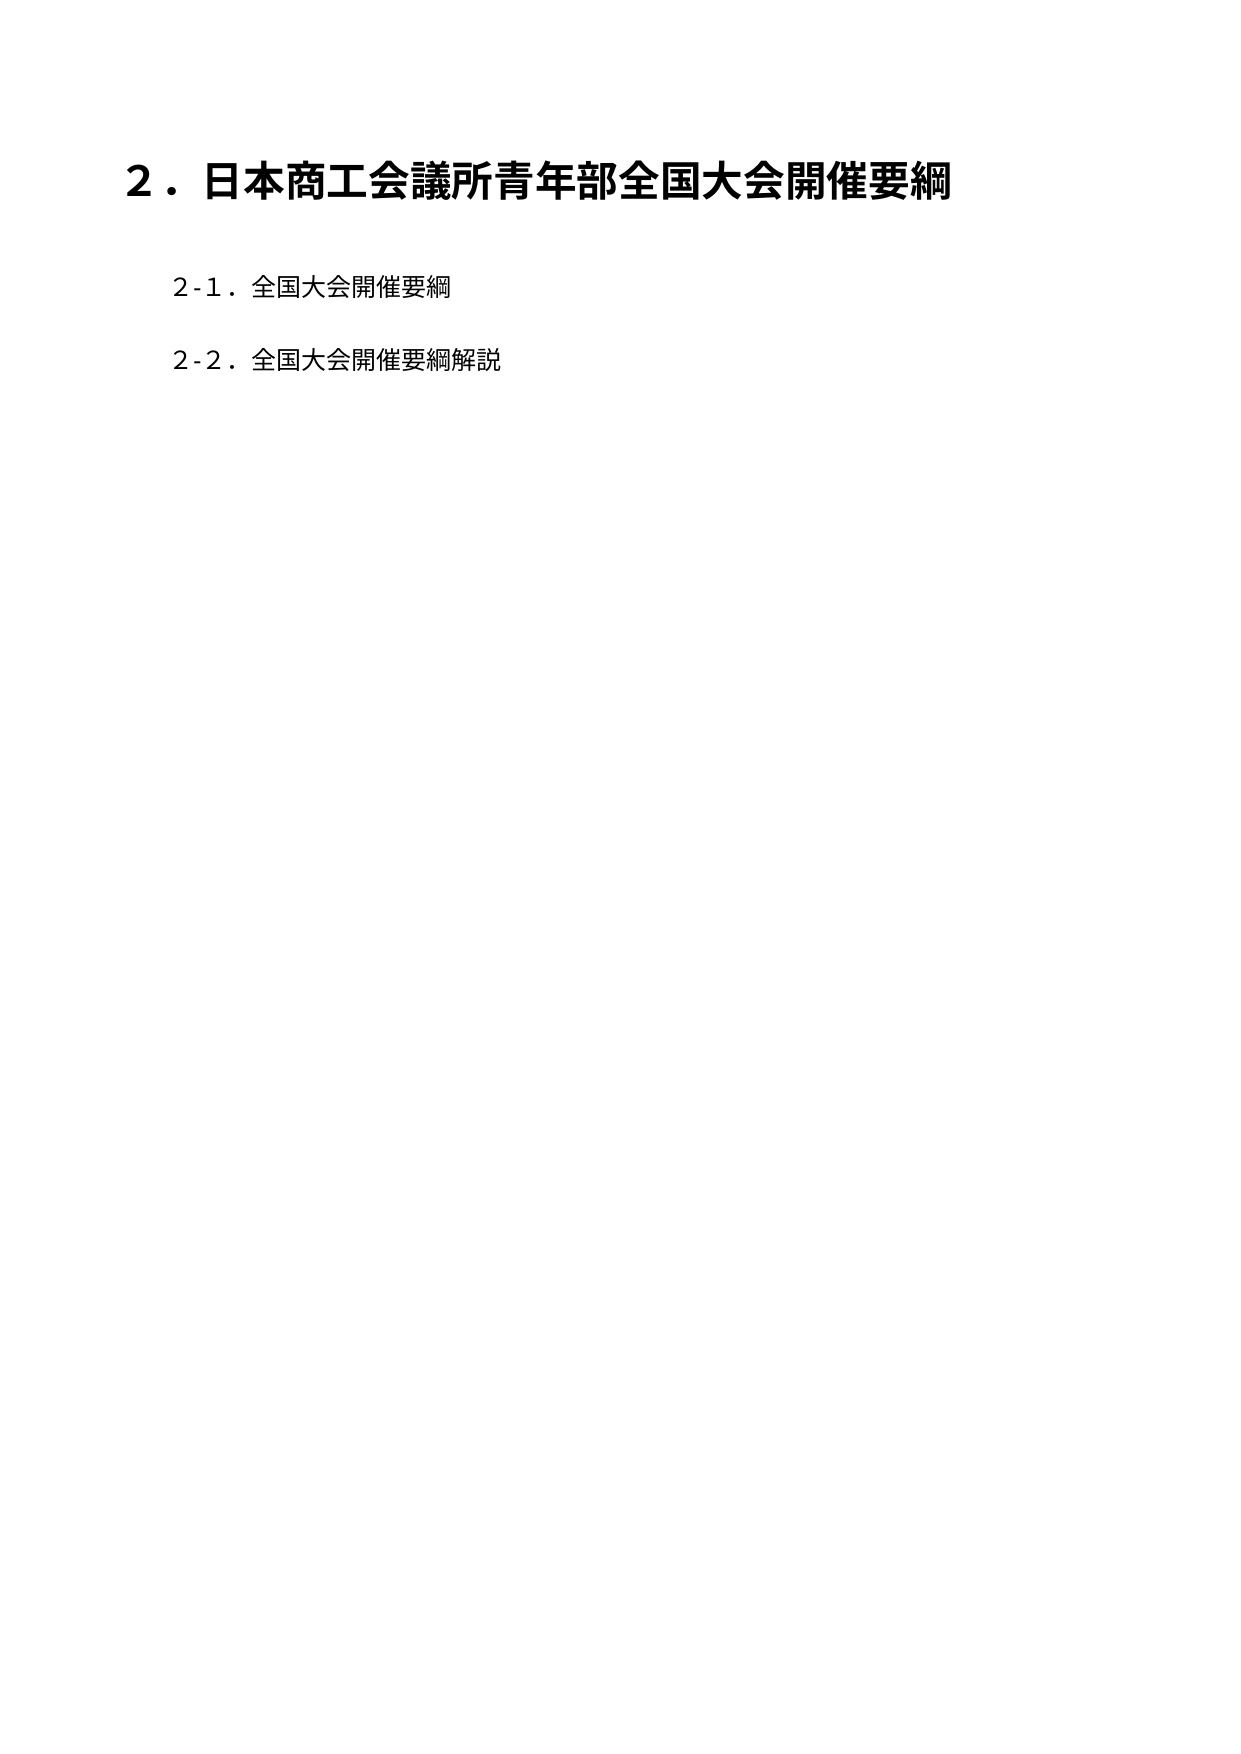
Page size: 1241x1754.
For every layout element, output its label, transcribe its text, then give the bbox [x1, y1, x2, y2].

text ２-１．全国大会開催要綱 [118, 268, 1122, 304]
text ２．日本商工会議所青年部全国大会開催要綱 [118, 148, 1122, 208]
text ２-２．全国大会開催要綱解説 [118, 340, 1122, 376]
